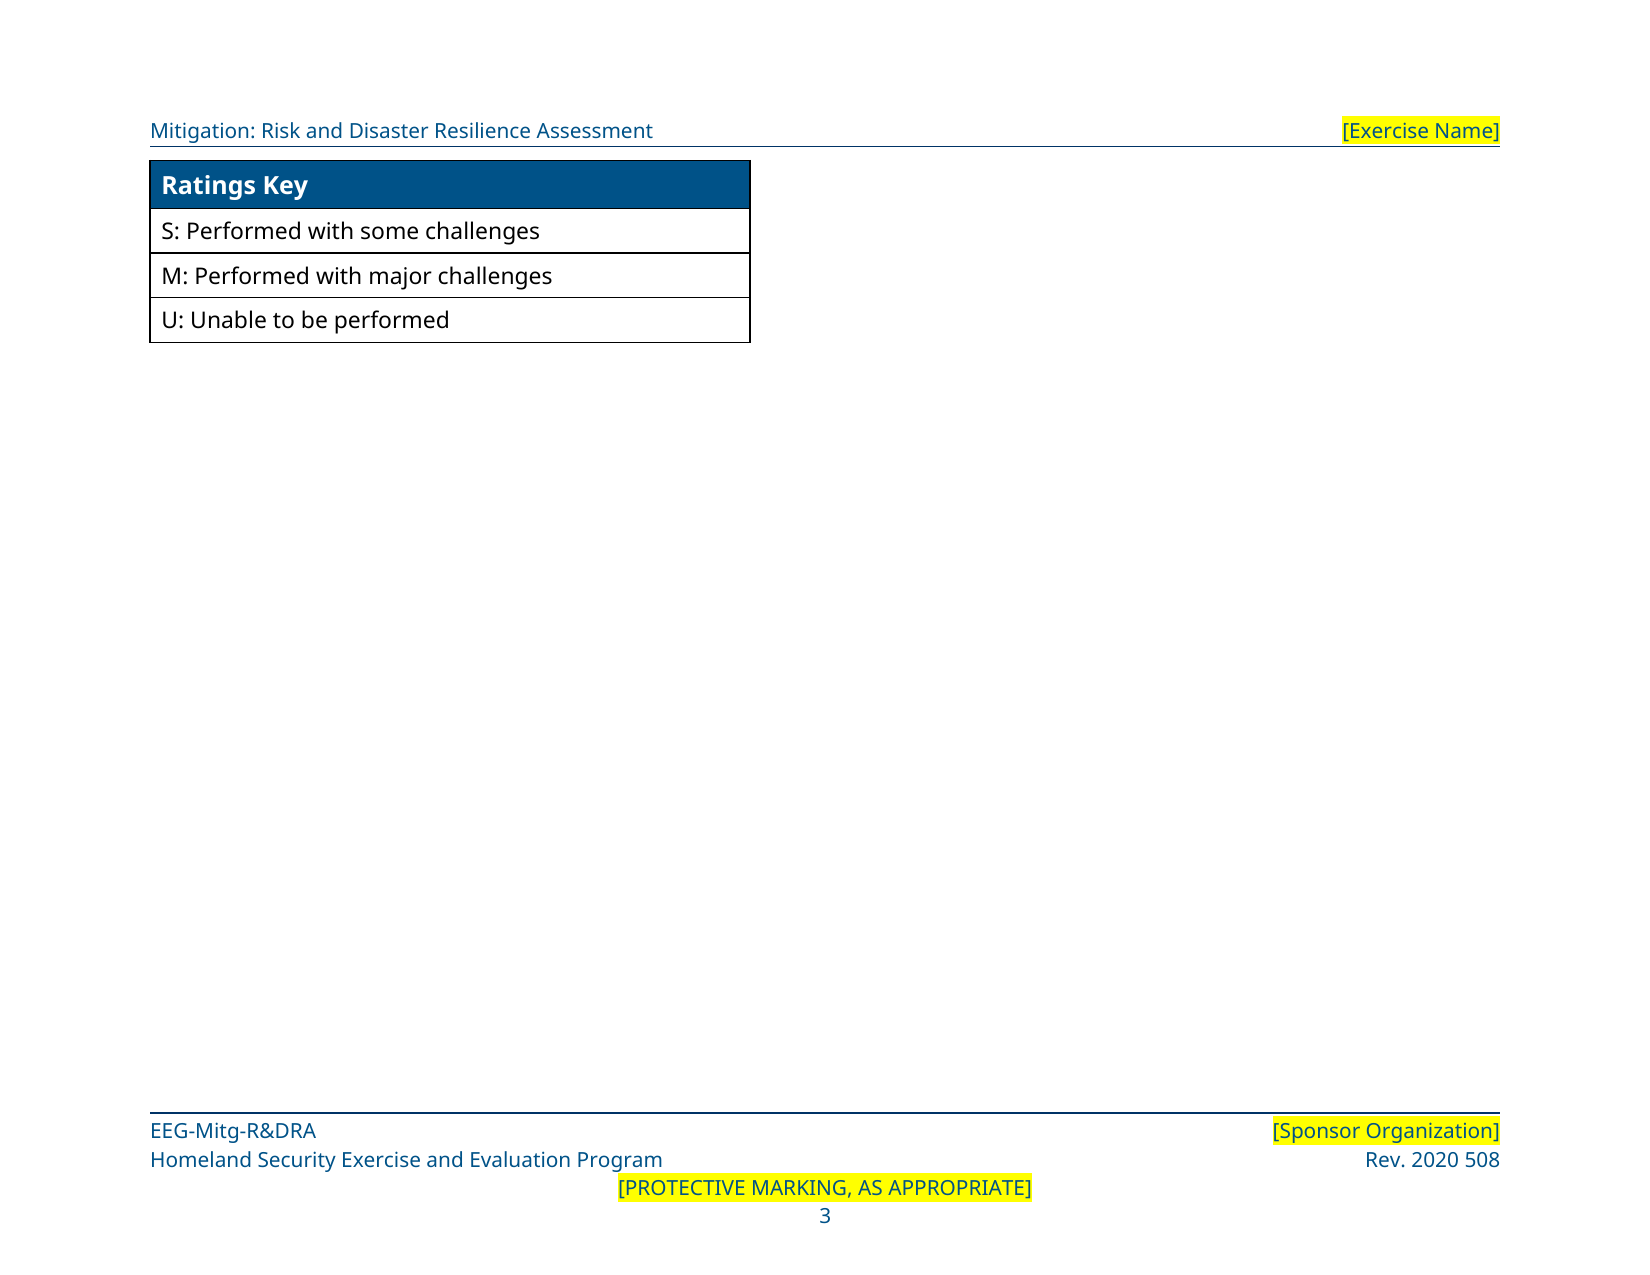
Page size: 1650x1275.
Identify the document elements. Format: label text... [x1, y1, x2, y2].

table_cell S: Performed with some challenges [151, 209, 749, 252]
table_header Ratings Key [151, 161, 749, 208]
table_cell M: Performed with major challenges [151, 254, 749, 297]
table_cell U: Unable to be performed [151, 298, 749, 342]
